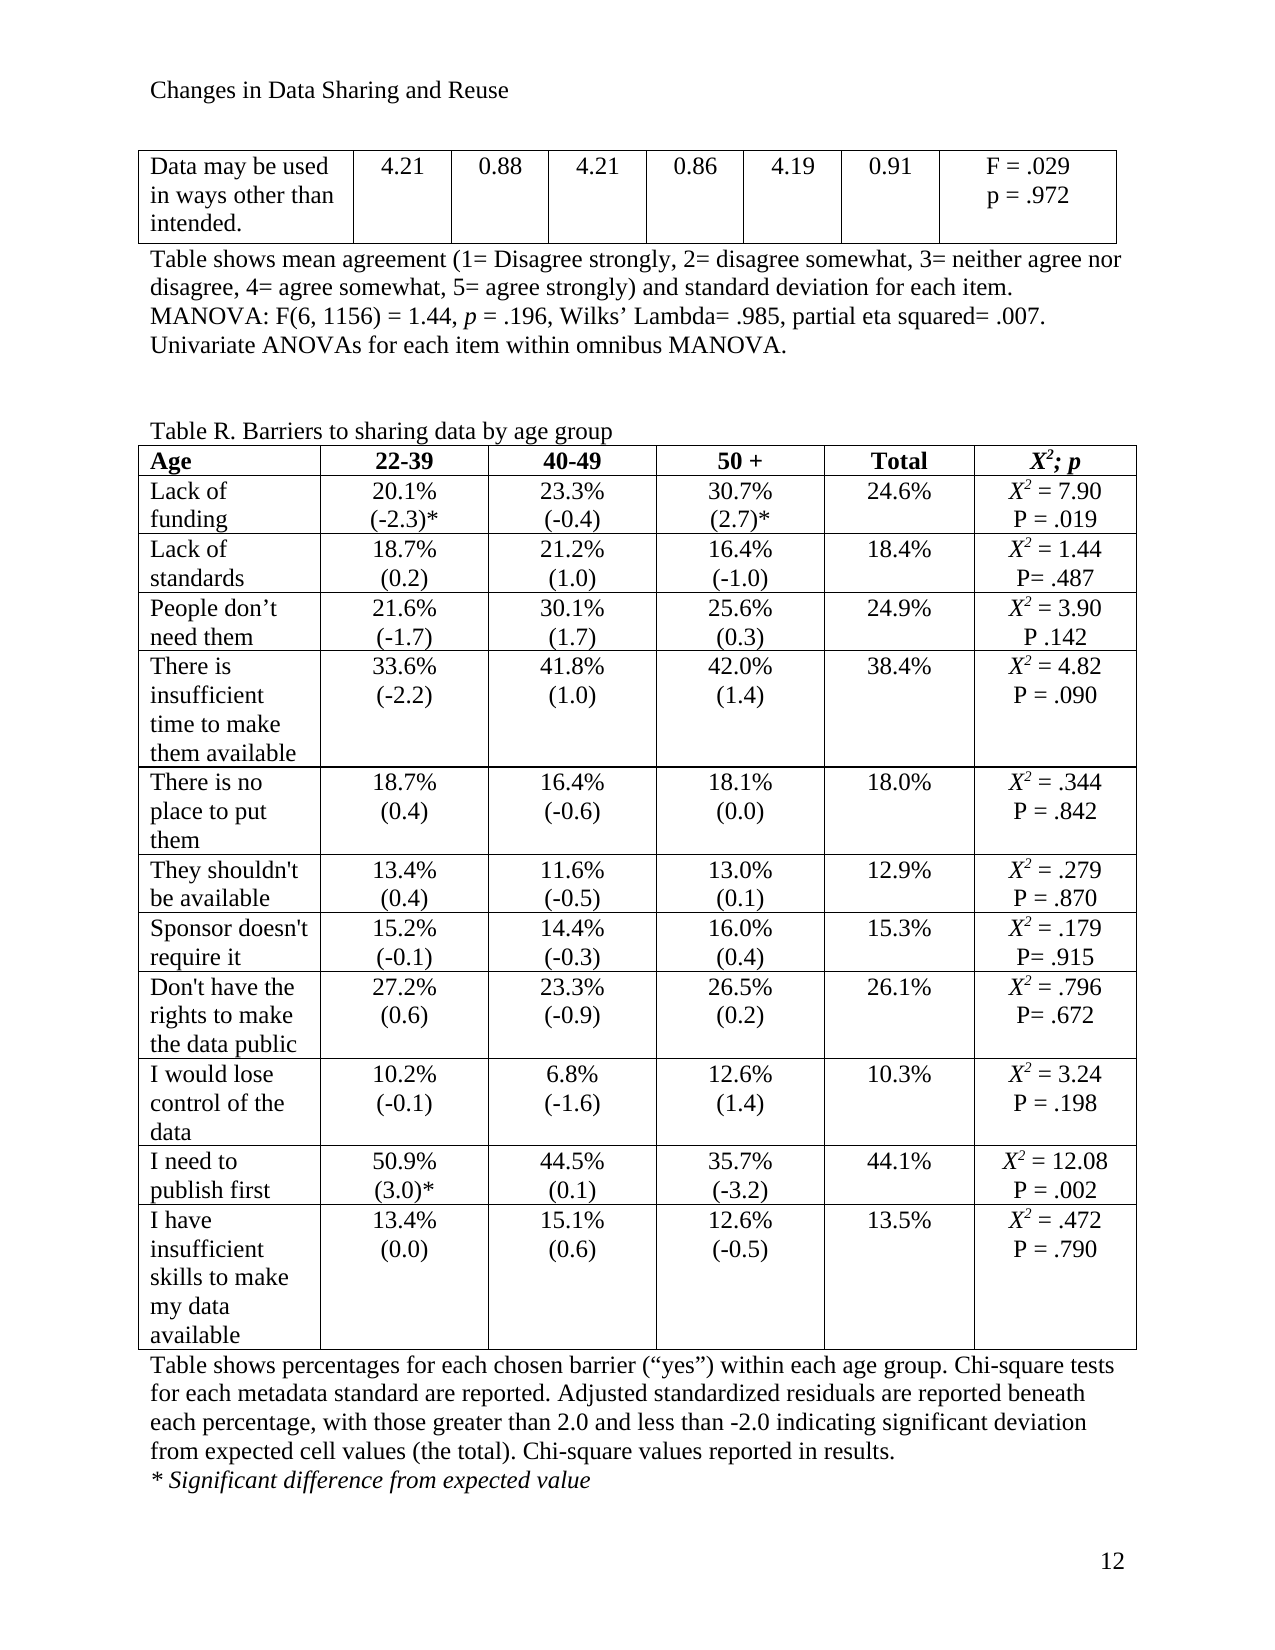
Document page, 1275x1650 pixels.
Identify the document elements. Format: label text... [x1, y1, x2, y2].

table_cell F = .029 p = .972 [940, 151, 1116, 243]
table_cell I have insufficient skills to make my data available [139, 1205, 320, 1349]
table_cell 26.5% (0.2) [657, 972, 824, 1058]
text Univariate ANOVAs for each item within omnibus MANOVA. [150, 330, 1125, 359]
table_cell Lack of standards [139, 534, 320, 592]
table_cell X2 = 1.44 P= .487 [975, 534, 1136, 592]
table_cell 38.4% [825, 651, 974, 766]
table_cell I would lose control of the data [139, 1059, 320, 1145]
table_cell 13.5% [825, 1205, 974, 1349]
table_header Total [825, 446, 974, 475]
table_cell 0.91 [842, 151, 939, 243]
table_cell 21.2% (1.0) [489, 534, 656, 592]
table_cell 15.2% (-0.1) [321, 913, 488, 971]
table_cell Don't have the rights to make the data public [139, 972, 320, 1058]
table_cell 20.1% (-2.3)* [321, 476, 488, 533]
table_cell 0.86 [647, 151, 743, 243]
table_cell 33.6% (-2.2) [321, 651, 488, 766]
table_cell 13.4% (0.4) [321, 855, 488, 912]
table_cell X2 = 3.90 P .142 [975, 593, 1136, 650]
table_cell People don’t need them [139, 593, 320, 650]
table_cell 15.3% [825, 913, 974, 971]
table_cell 41.8% (1.0) [489, 651, 656, 766]
table_cell 35.7% (-3.2) [657, 1146, 824, 1204]
table_cell 0.88 [452, 151, 548, 243]
table_cell 42.0% (1.4) [657, 651, 824, 766]
table_header X2; p [975, 446, 1136, 475]
table_header 40-49 [489, 446, 656, 475]
table_cell 50.9% (3.0)* [321, 1146, 488, 1204]
table_cell There is insufficient time to make them available [139, 651, 320, 766]
table_cell 14.4% (-0.3) [489, 913, 656, 971]
table_cell Lack of funding [139, 476, 320, 533]
table_cell X2 = 3.24 P = .198 [975, 1059, 1136, 1145]
table_cell 4.19 [744, 151, 841, 243]
table_cell 10.2% (-0.1) [321, 1059, 488, 1145]
table_cell Data may be used in ways other than intended. [139, 151, 353, 243]
table_cell 26.1% [825, 972, 974, 1058]
table_cell 18.4% [825, 534, 974, 592]
table_cell X2 = .344 P = .842 [975, 768, 1136, 854]
table_cell 44.1% [825, 1146, 974, 1204]
table_cell 27.2% (0.6) [321, 972, 488, 1058]
table_cell 44.5% (0.1) [489, 1146, 656, 1204]
table_cell X2 = 7.90 P = .019 [975, 476, 1136, 533]
text Table shows mean agreement (1= Disagree strongly, 2= disagree somewhat, 3= neither agree nor disagree, 4= agree somewhat, 5= agree strongly) and standard deviation for each item. MANOVA: F(6, 1156) = 1.44, p = .196, Wilks’ Lambda= .985, partial eta squared= .007. [150, 244, 1125, 330]
table_cell 15.1% (0.6) [489, 1205, 656, 1349]
table_cell X2 = .179 P= .915 [975, 913, 1136, 971]
table_header Age [139, 446, 320, 475]
table_cell 21.6% (-1.7) [321, 593, 488, 650]
table_cell 16.0% (0.4) [657, 913, 824, 971]
table_cell 4.21 [354, 151, 451, 243]
table_cell 4.21 [549, 151, 646, 243]
table_cell 30.7% (2.7)* [657, 476, 824, 533]
text * Significant difference from expected value [150, 1465, 1125, 1493]
table_cell X2 = .472 P = .790 [975, 1205, 1136, 1349]
table_cell X2 = 4.82 P = .090 [975, 651, 1136, 766]
table_cell 12.6% (1.4) [657, 1059, 824, 1145]
table_cell 18.7% (0.2) [321, 534, 488, 592]
table_cell 18.7% (0.4) [321, 768, 488, 854]
table_cell I need to publish first [139, 1146, 320, 1204]
table_cell 18.1% (0.0) [657, 768, 824, 854]
text Table R. Barriers to sharing data by age group [150, 416, 1125, 445]
table_cell There is no place to put them [139, 768, 320, 854]
table_cell 10.3% [825, 1059, 974, 1145]
table_cell 25.6% (0.3) [657, 593, 824, 650]
table_cell 12.9% [825, 855, 974, 912]
table_cell X2 = .279 P = .870 [975, 855, 1136, 912]
table_cell 12.6% (-0.5) [657, 1205, 824, 1349]
table_header 50 + [657, 446, 824, 475]
table_header 22-39 [321, 446, 488, 475]
table_cell 6.8% (-1.6) [489, 1059, 656, 1145]
table_cell 24.6% [825, 476, 974, 533]
table_cell 30.1% (1.7) [489, 593, 656, 650]
table_cell 13.0% (0.1) [657, 855, 824, 912]
table_cell Sponsor doesn't require it [139, 913, 320, 971]
text Table shows percentages for each chosen barrier (“yes”) within each age group. Chi-square tests for each metadata standard are reported. Adjusted standardized residuals are reported beneath each percentage, with those greater than 2.0 and less than -2.0 indicating significant deviation from expected cell values (the total). Chi-square values reported in results. [150, 1350, 1125, 1465]
table_cell 16.4% (-1.0) [657, 534, 824, 592]
table_cell 24.9% [825, 593, 974, 650]
table_cell X2 = .796 P= .672 [975, 972, 1136, 1058]
table_cell 18.0% [825, 768, 974, 854]
table_cell 23.3% (-0.9) [489, 972, 656, 1058]
table_cell 11.6% (-0.5) [489, 855, 656, 912]
table_cell They shouldn't be available [139, 855, 320, 912]
table_cell 23.3% (-0.4) [489, 476, 656, 533]
table_cell 16.4% (-0.6) [489, 768, 656, 854]
table_cell 13.4% (0.0) [321, 1205, 488, 1349]
table_cell X2 = 12.08 P = .002 [975, 1146, 1136, 1204]
